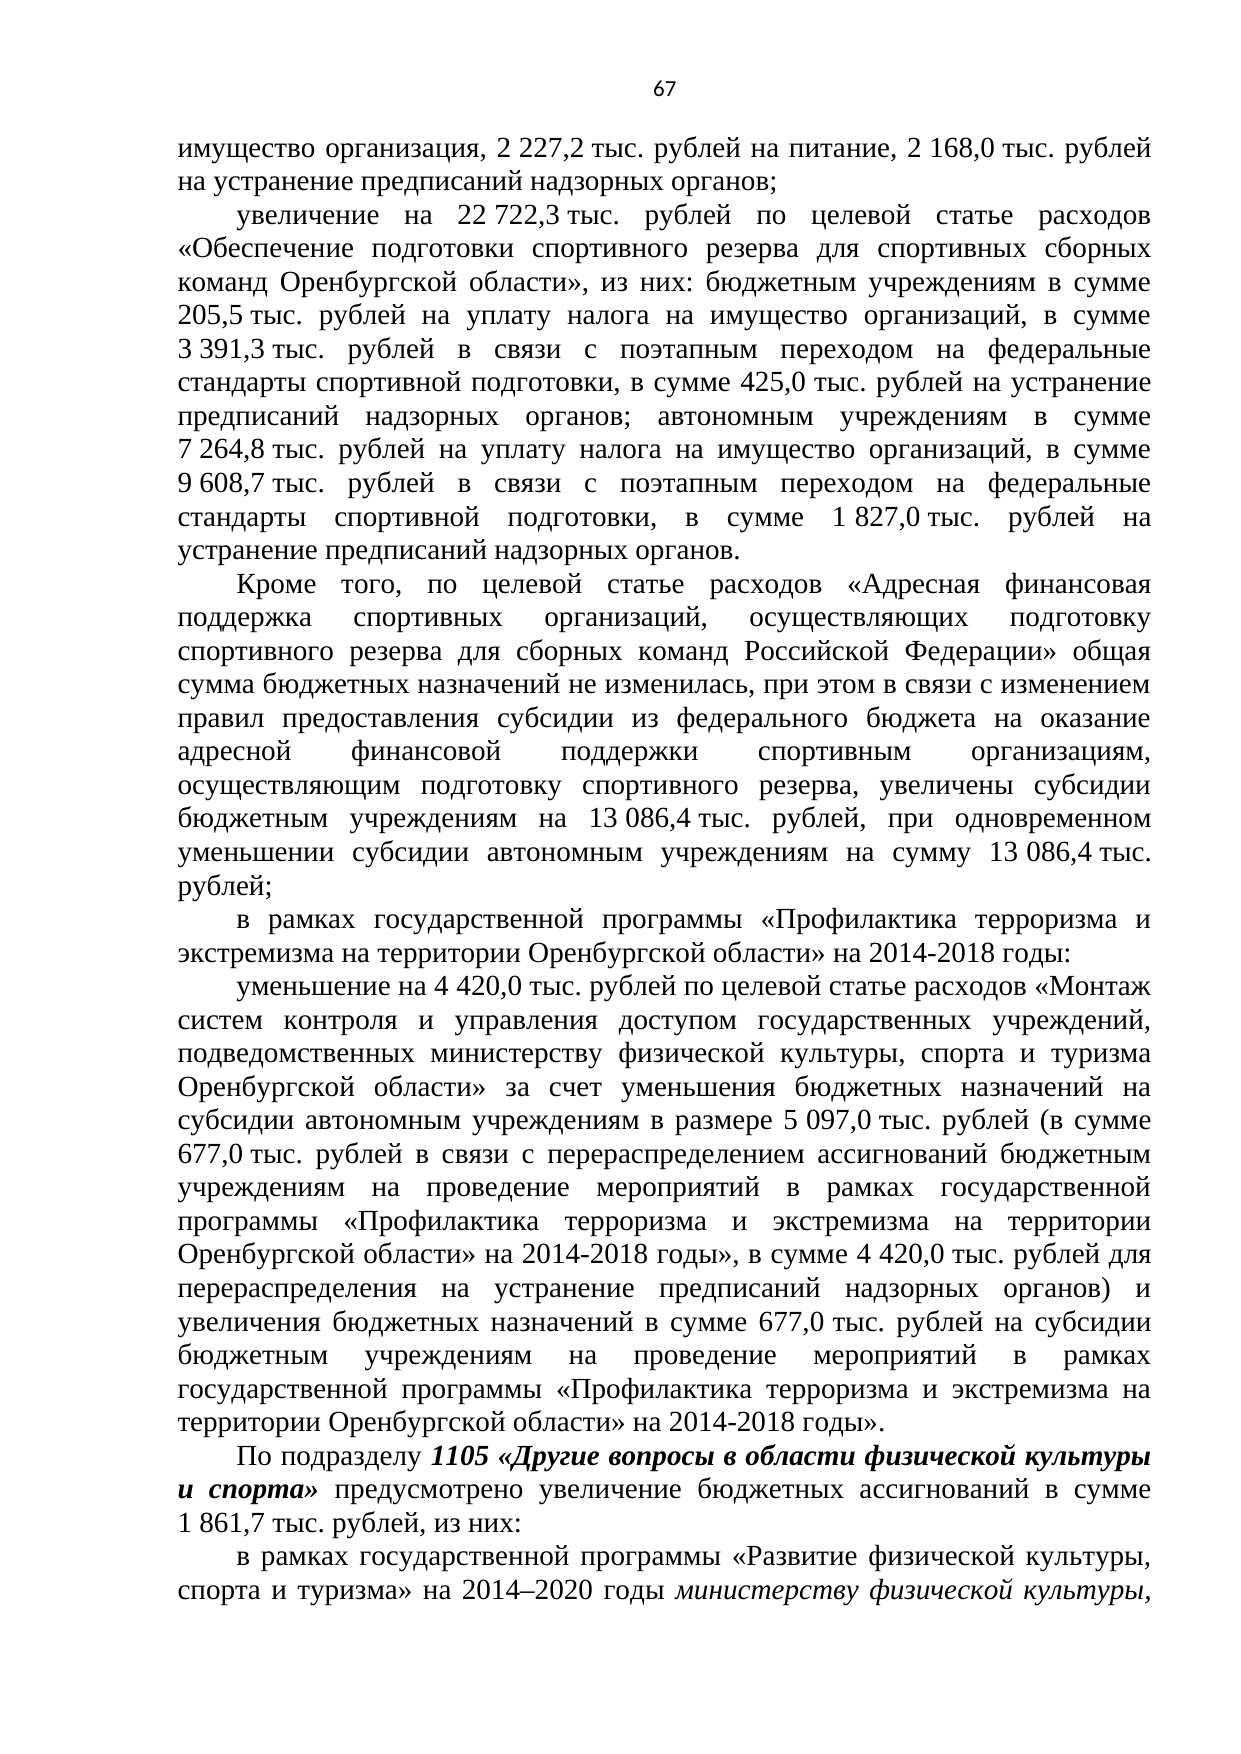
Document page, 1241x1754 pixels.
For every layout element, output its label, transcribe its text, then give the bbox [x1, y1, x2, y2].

text увеличение на 22 722,3 тыс. рублей по целевой статье расходов «Обеспечение подготовки спортивного резерва для спортивных сборных команд Оренбургской области», из них: бюджетным учреждениям в сумме 205,5 тыс. рублей на уплату налога на имущество организаций, в сумме 3 391,3 тыс. рублей в связи с поэтапным переходом на федеральные стандарты спортивной подготовки, в сумме 425,0 тыс. рублей на устранение предписаний надзорных органов; автономным учреждениям в сумме 7 264,8 тыс. рублей на уплату налога на имущество организаций, в сумме 9 608,7 тыс. рублей в связи с поэтапным переходом на федеральные стандарты спортивной подготовки, в сумме 1 827,0 тыс. рублей на устранение предписаний надзорных органов. [177, 197, 1152, 566]
text в рамках государственной программы «Профилактика терроризма и экстремизма на территории Оренбургской области» на 2014-2018 годы: [177, 901, 1152, 968]
text Кроме того, по целевой статье расходов «Адресная финансовая поддержка спортивных организаций, осуществляющих подготовку спортивного резерва для сборных команд Российской Федерации» общая сумма бюджетных назначений не изменилась, при этом в связи с изменением правил предоставления субсидии из федерального бюджета на оказание адресной финансовой поддержки спортивным организациям, осуществляющим подготовку спортивного резерва, увеличены субсидии бюджетным учреждениям на 13 086,4 тыс. рублей, при одновременном уменьшении субсидии автономным учреждениям на сумму 13 086,4 тыс. рублей; [177, 566, 1152, 901]
text уменьшение на 4 420,0 тыс. рублей по целевой статье расходов «Монтаж систем контроля и управления доступом государственных учреждений, подведомственных министерству физической культуры, спорта и туризма Оренбургской области» за счет уменьшения бюджетных назначений на субсидии автономным учреждениям в размере 5 097,0 тыс. рублей (в сумме 677,0 тыс. рублей в связи с перераспределением ассигнований бюджетным учреждениям на проведение мероприятий в рамках государственной программы «Профилактика терроризма и экстремизма на территории Оренбургской области» на 2014-2018 годы», в сумме 4 420,0 тыс. рублей для перераспределения на устранение предписаний надзорных органов) и увеличения бюджетных назначений в сумме 677,0 тыс. рублей на субсидии бюджетным учреждениям на проведение мероприятий в рамках государственной программы «Профилактика терроризма и экстремизма на территории Оренбургской области» на 2014-2018 годы». [177, 968, 1152, 1438]
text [177, 130, 1152, 197]
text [177, 1538, 1152, 1606]
text По подразделу 1105 «Другие вопросы в области физической культуры и спорта» предусмотрено увеличение бюджетных ассигнований в сумме 1 861,7 тыс. рублей, из них: [177, 1438, 1152, 1538]
